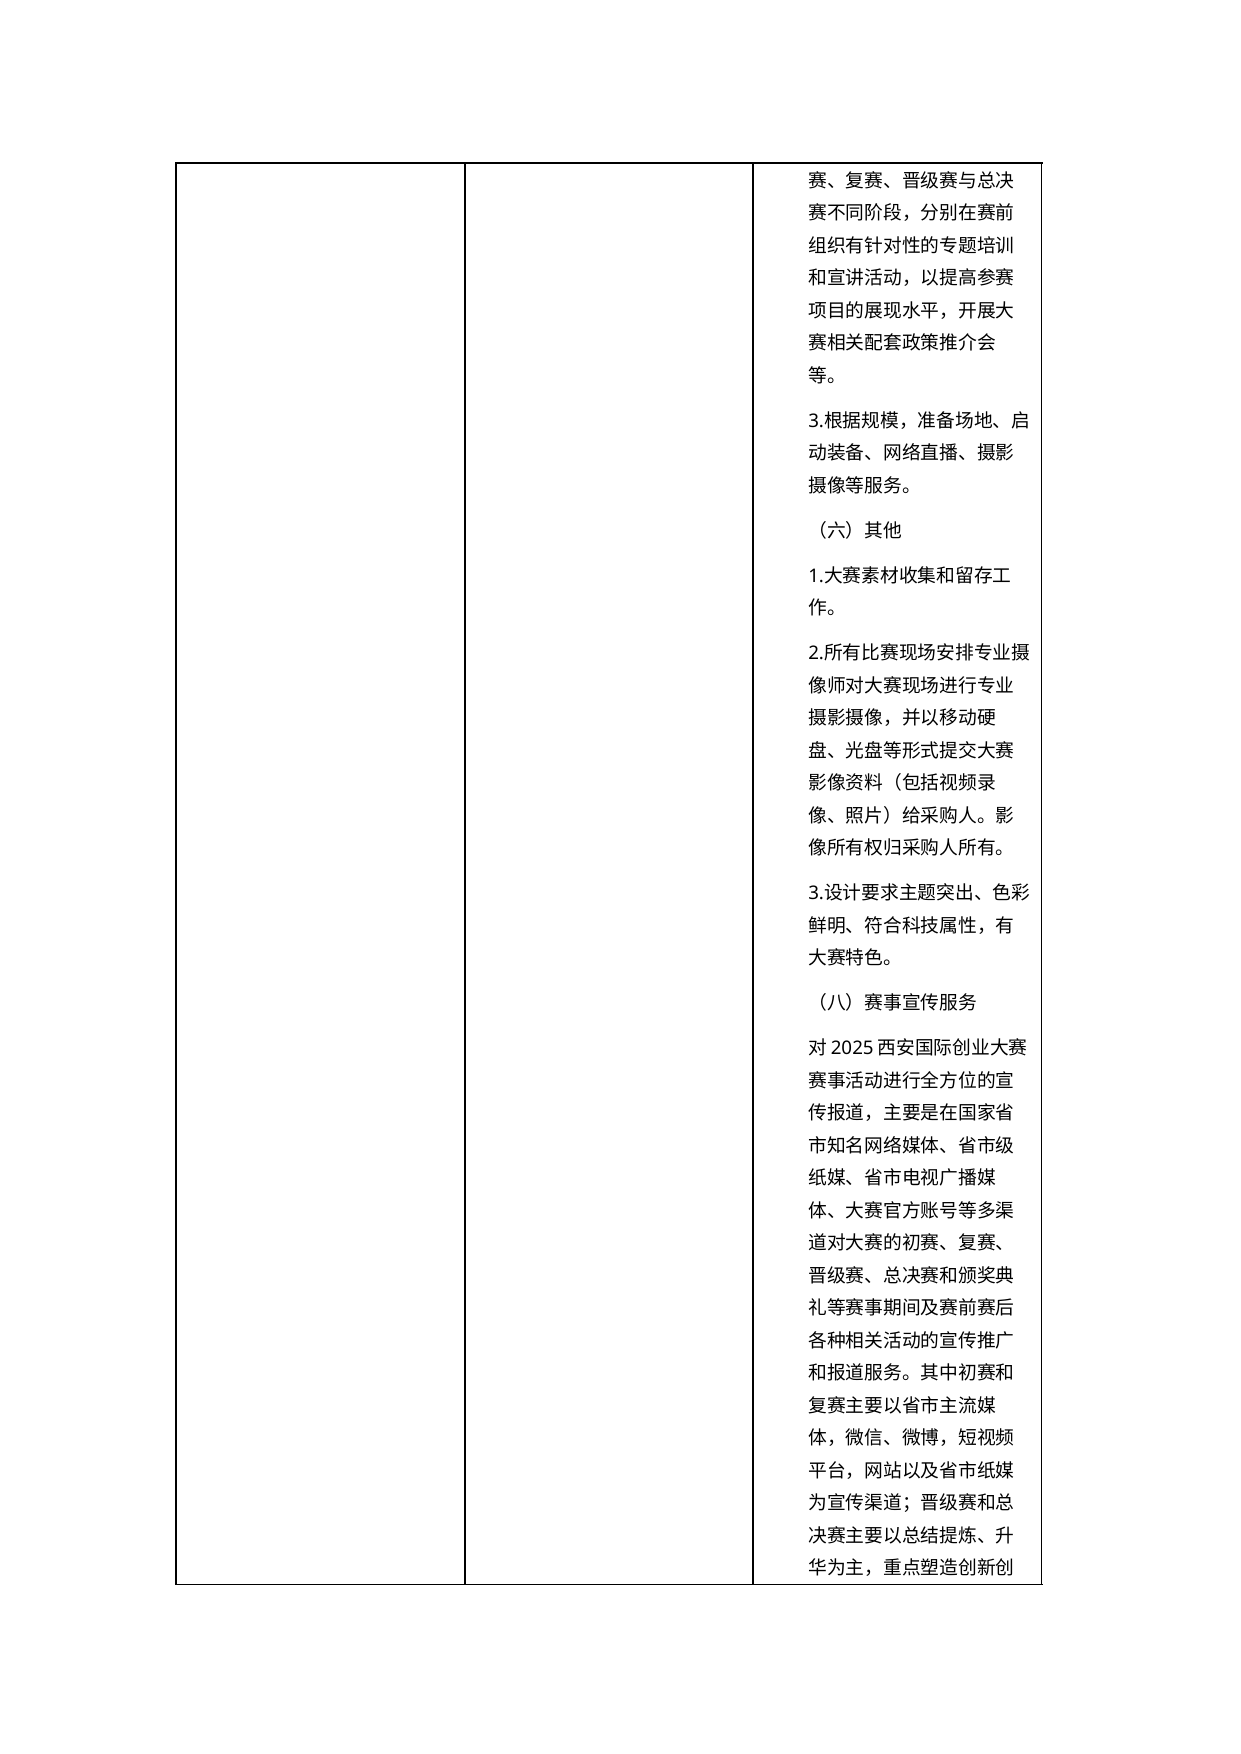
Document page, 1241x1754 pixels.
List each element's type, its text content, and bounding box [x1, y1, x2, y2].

table_cell [466, 164, 752, 1583]
table_cell 1 [177, 164, 464, 1583]
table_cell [754, 164, 1041, 1583]
